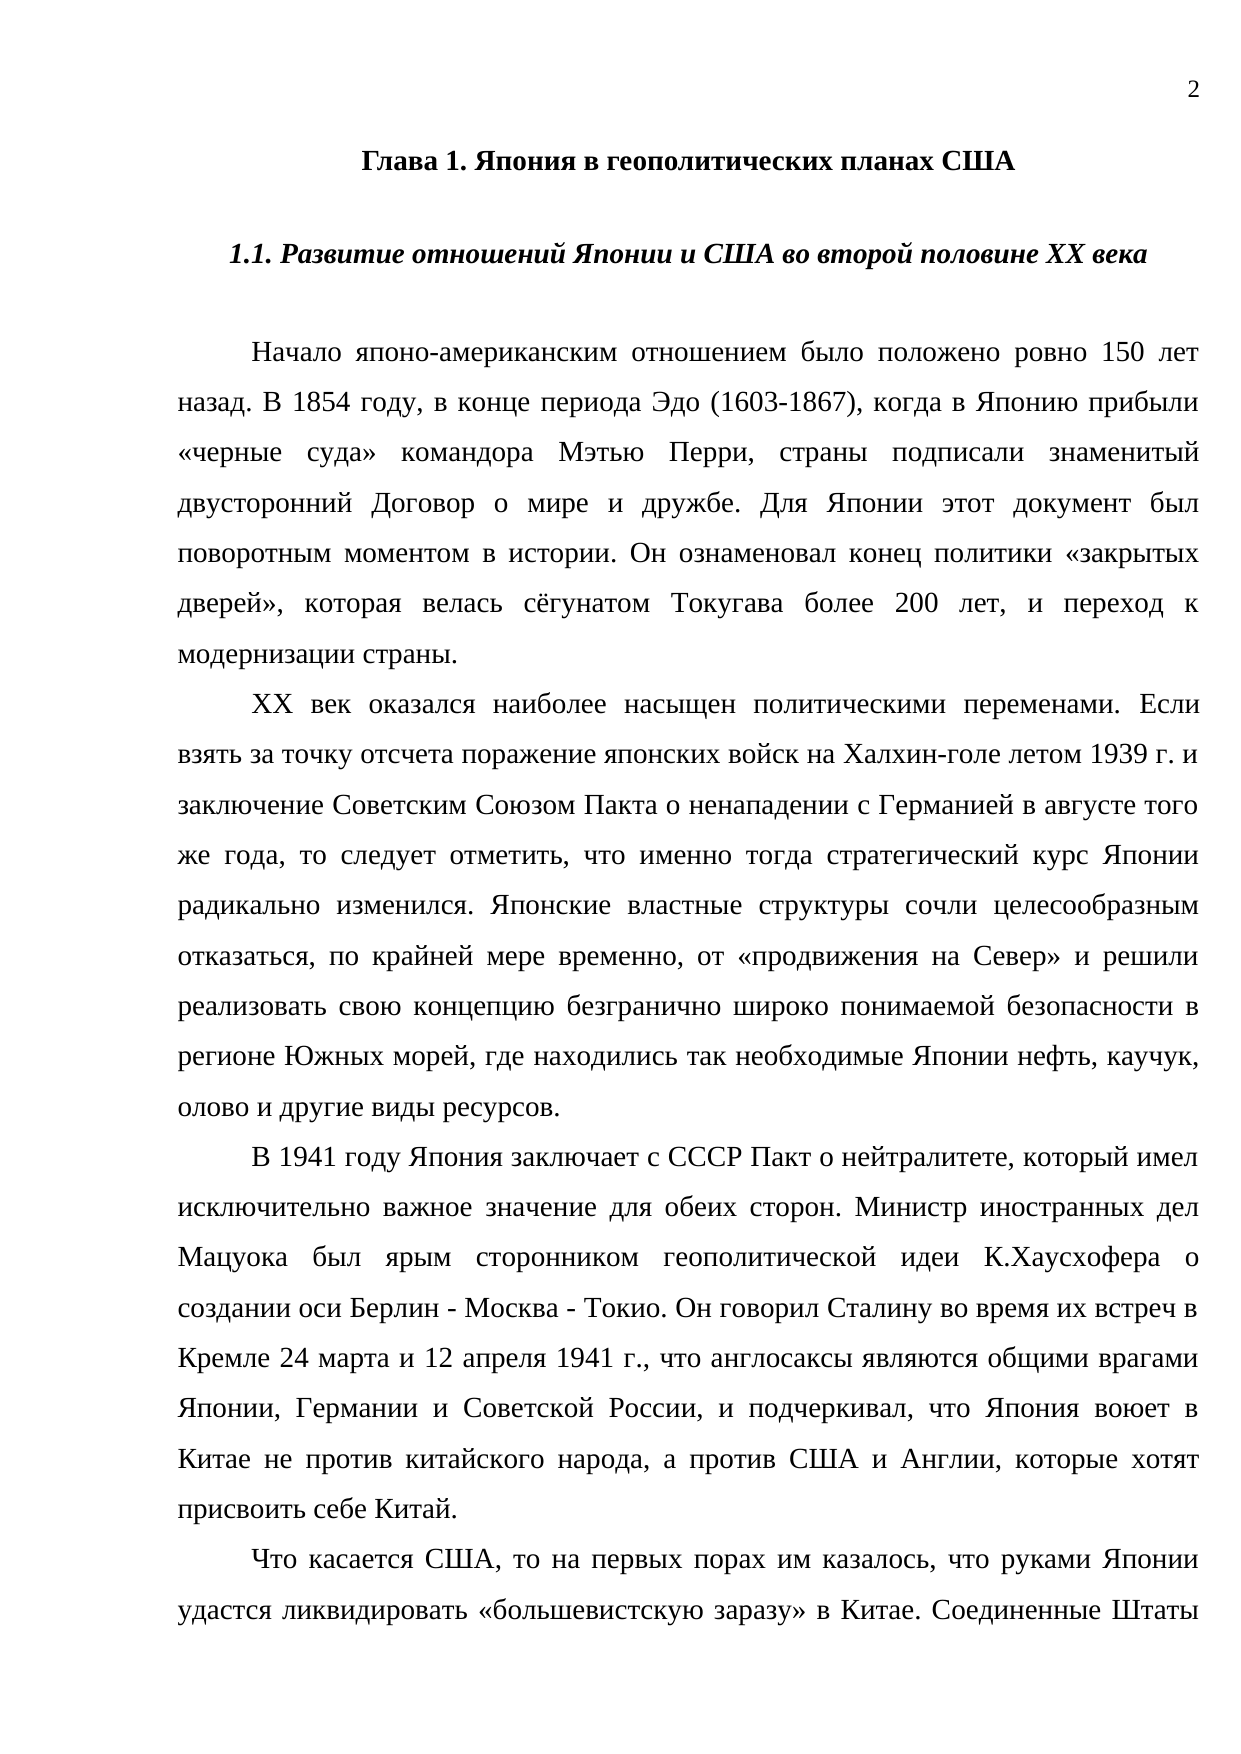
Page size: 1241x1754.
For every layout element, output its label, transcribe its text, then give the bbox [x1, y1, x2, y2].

subtitle 1.1. Развитие отношений Японии и США во второй половине ХХ века [177, 237, 1200, 270]
subtitle Глава 1. Япония в геополитических планах США [177, 143, 1200, 177]
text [177, 1541, 1200, 1625]
text Начало японо-американским отношением было положено ровно 150 лет назад. В 1854 году, в конце периода Эдо (1603-1867), когда в Японию прибыли «черные суда» командора Мэтью Перри, страны подписали знаменитый двусторонний Договор о мире и дружбе. Для Японии этот документ был поворотным моментом в истории. Он ознаменовал конец политики «закрытых дверей», которая велась сёгунатом Токугава более 200 лет, и переход к модернизации страны. [177, 334, 1200, 669]
text ХХ век оказался наиболее насыщен политическими переменами. Если взять за точку отсчета поражение японских войск на Халхин-голе летом 1939 г. и заключение Советским Союзом Пакта о ненападении с Германией в августе того же года, то следует отметить, что именно тогда стратегический курс Японии радикально изменился. Японские властные структуры сочли целесообразным отказаться, по крайней мере временно, от «продвижения на Север» и решили реализовать свою концепцию безгранично широко понимаемой безопасности в регионе Южных морей, где находились так необходимые Японии нефть, каучук, олово и другие виды ресурсов. [177, 686, 1200, 1122]
text В 1941 году Япония заключает с СССР Пакт о нейтралитете, который имел исключительно важное значение для обеих сторон. Министр иностранных дел Мацуока был ярым сторонником геополитической идеи К.Хаусхофера о создании оси Берлин - Москва - Токио. Он говорил Сталину во время их встреч в Кремле 24 марта и 12 апреля 1941 г., что англосаксы являются общими врагами Японии, Германии и Советской России, и подчеркивал, что Япония воюет в Китае не против китайского народа, а против США и Англии, которые хотят присвоить себе Китай. [177, 1139, 1200, 1525]
